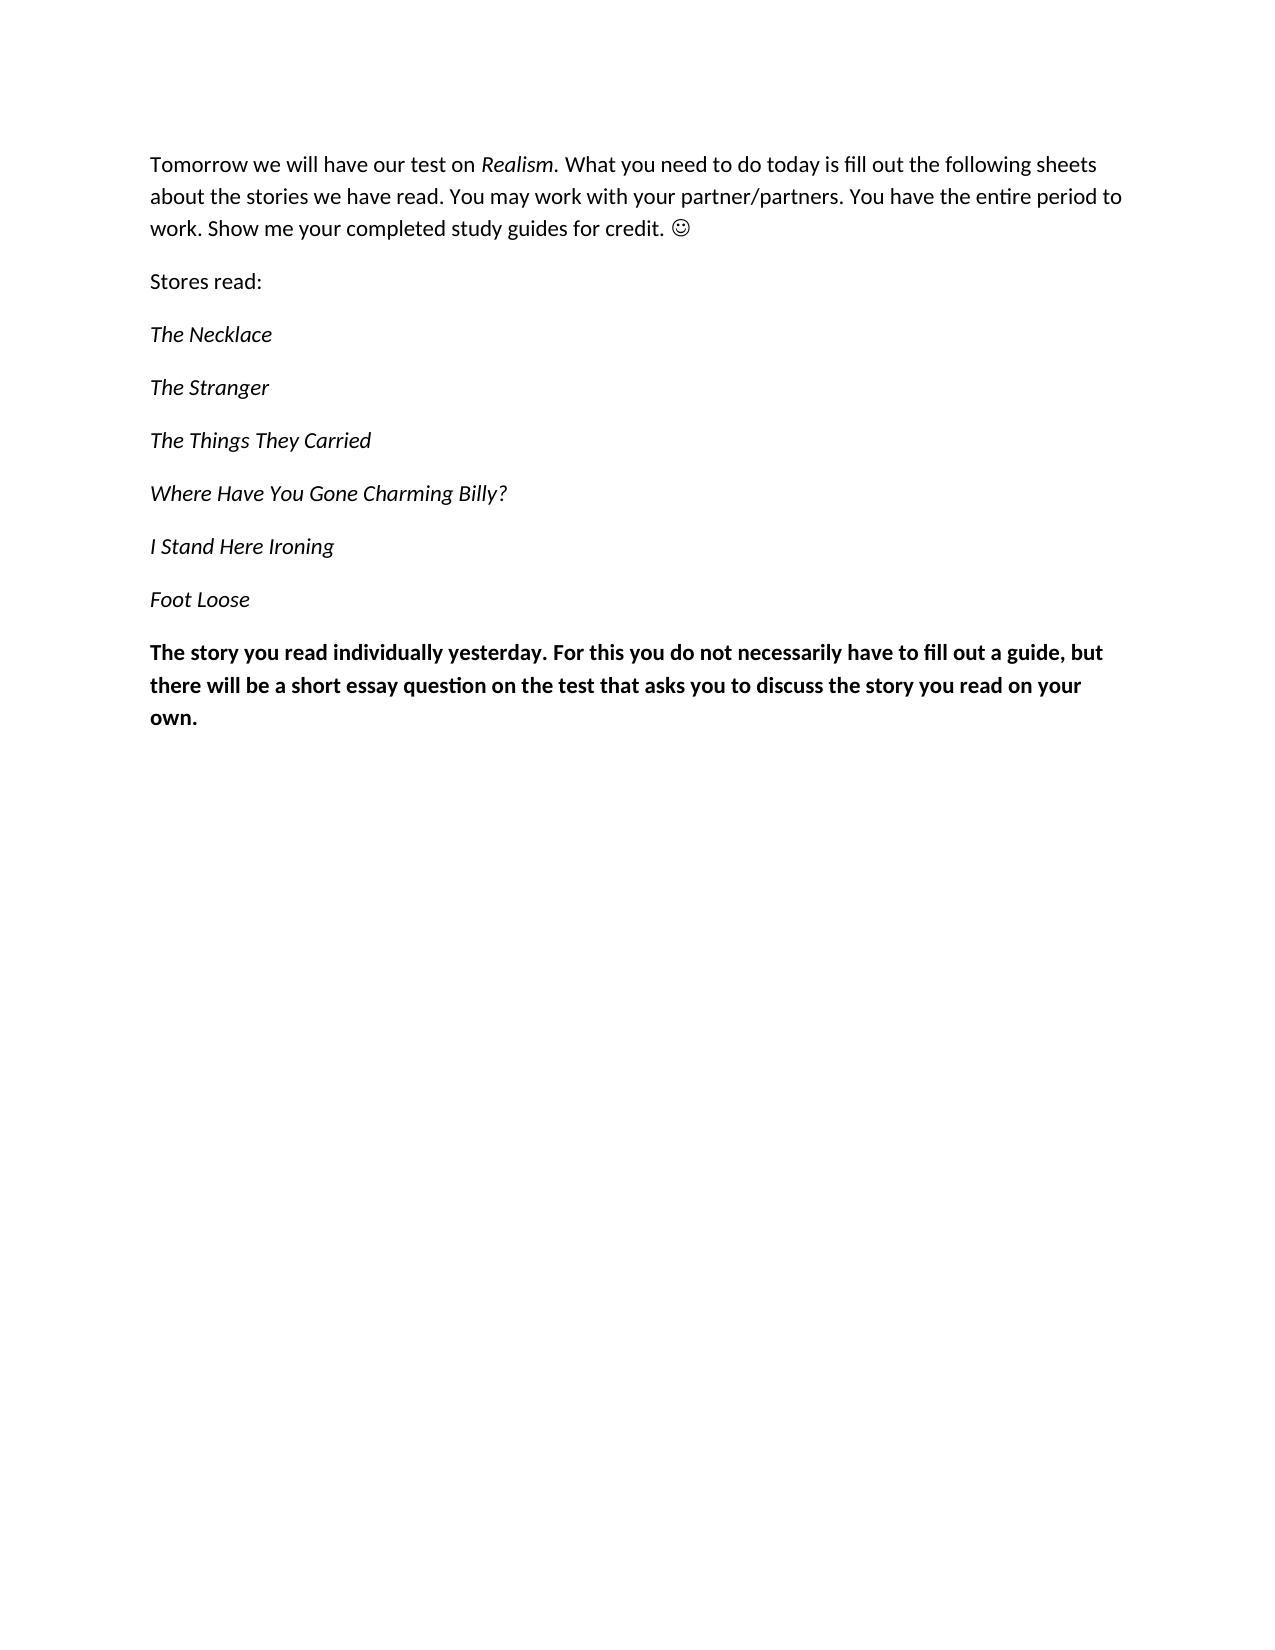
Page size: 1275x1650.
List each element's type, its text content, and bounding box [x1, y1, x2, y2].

text Where Have You Gone Charming Billy? [150, 479, 1125, 507]
text The story you read individually yesterday. For this you do not necessarily have to fill out a guide, but there will be a short essay question on the test that asks you to discuss the story you read on your own. [150, 638, 1125, 731]
text The Necklace [150, 320, 1125, 348]
text Tomorrow we will have our test on Realism. What you need to do today is fill out the following sheets about the stories we have read. You may work with your partner/partners. You have the entire period to work. Show me your completed study guides for credit. [150, 150, 1125, 242]
text The Stranger [150, 373, 1125, 401]
text Stores read: [150, 267, 1125, 295]
text I Stand Here Ironing [150, 532, 1125, 561]
text Foot Loose [150, 586, 1125, 613]
text The Things They Carried [150, 426, 1125, 454]
